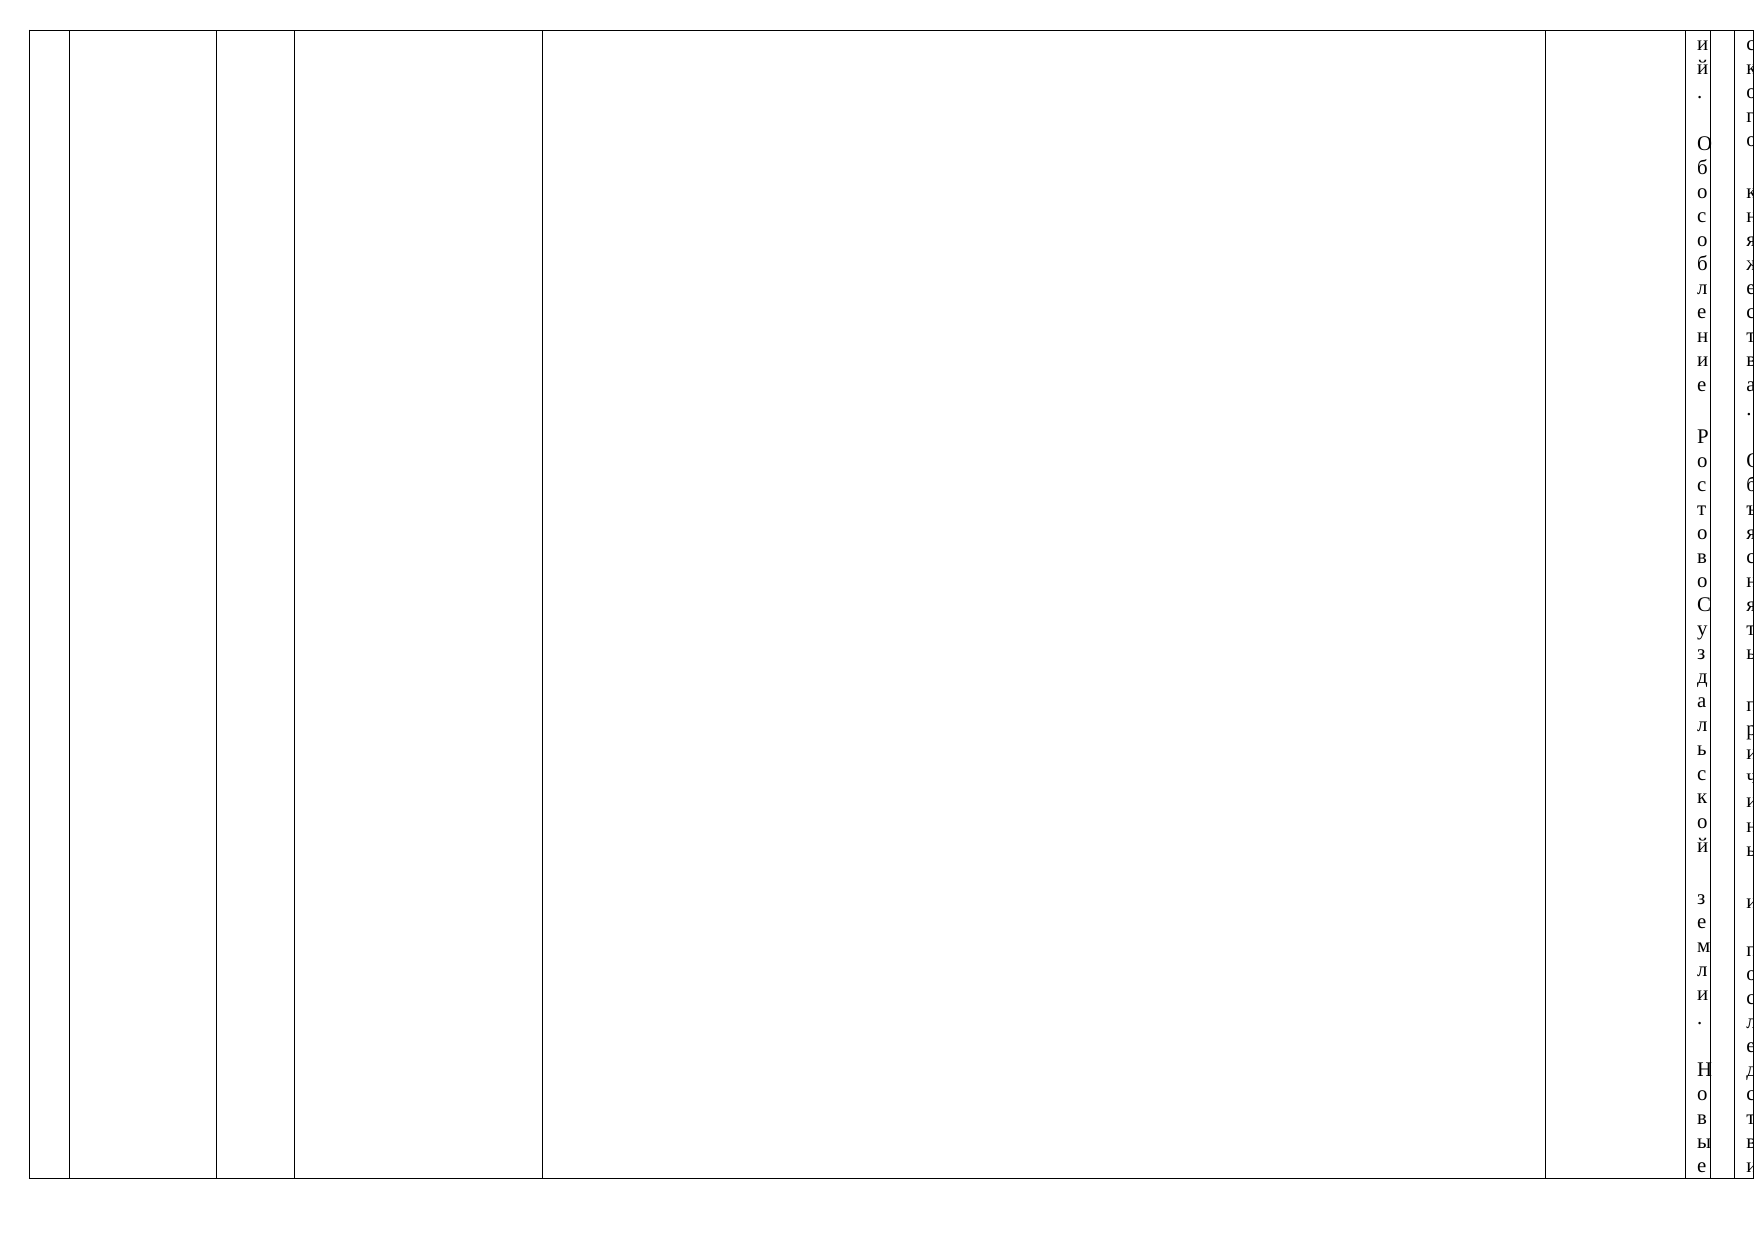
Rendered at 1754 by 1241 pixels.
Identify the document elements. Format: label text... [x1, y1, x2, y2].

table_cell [543, 31, 1545, 1177]
table_cell [295, 31, 542, 1177]
table_cell [70, 31, 216, 1177]
table_cell 1 [1546, 31, 1685, 1177]
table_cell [1686, 31, 1710, 1177]
table_cell [217, 31, 294, 1177]
table_cell [30, 31, 69, 1177]
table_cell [1735, 31, 1753, 1177]
table_cell [1711, 31, 1734, 1177]
